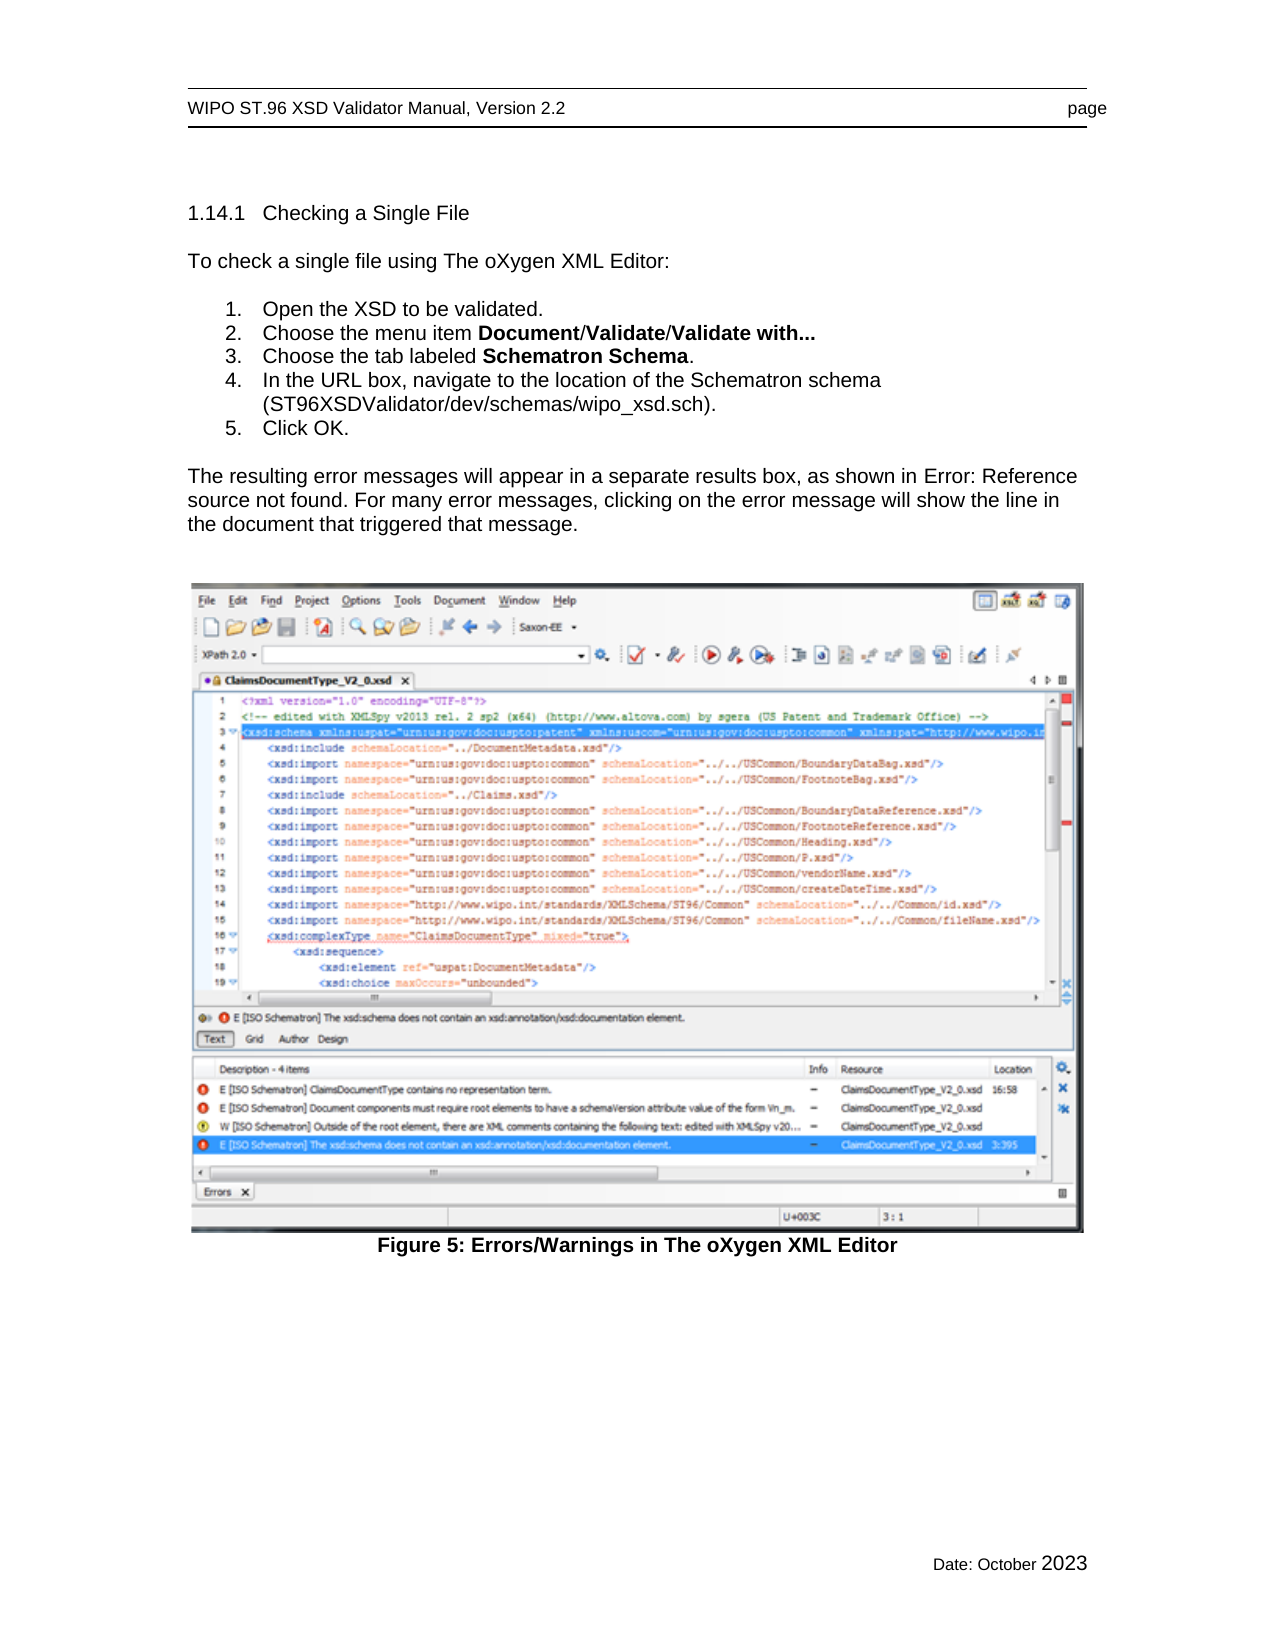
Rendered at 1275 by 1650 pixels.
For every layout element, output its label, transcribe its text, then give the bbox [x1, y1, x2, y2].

subtitle Checking a Single File [187, 201, 1087, 224]
text Figure 5: Errors/Warnings in The oXygen XML Editor [187, 1232, 1087, 1256]
list Click OK. [225, 416, 1087, 440]
list Open the XSD to be validated. [225, 296, 1087, 320]
list Choose the tab labeled Schematron Schema. [225, 344, 1087, 368]
picture [191, 583, 1084, 1233]
list In the URL box, navigate to the location of the Schematron schema (ST96XSDValidator/dev/schemas/wipo_xsd.sch). [225, 368, 1087, 416]
list Choose the menu item Document/Validate/Validate with... [225, 320, 1087, 344]
text To check a single file using The oXygen XML Editor: [187, 248, 1087, 272]
